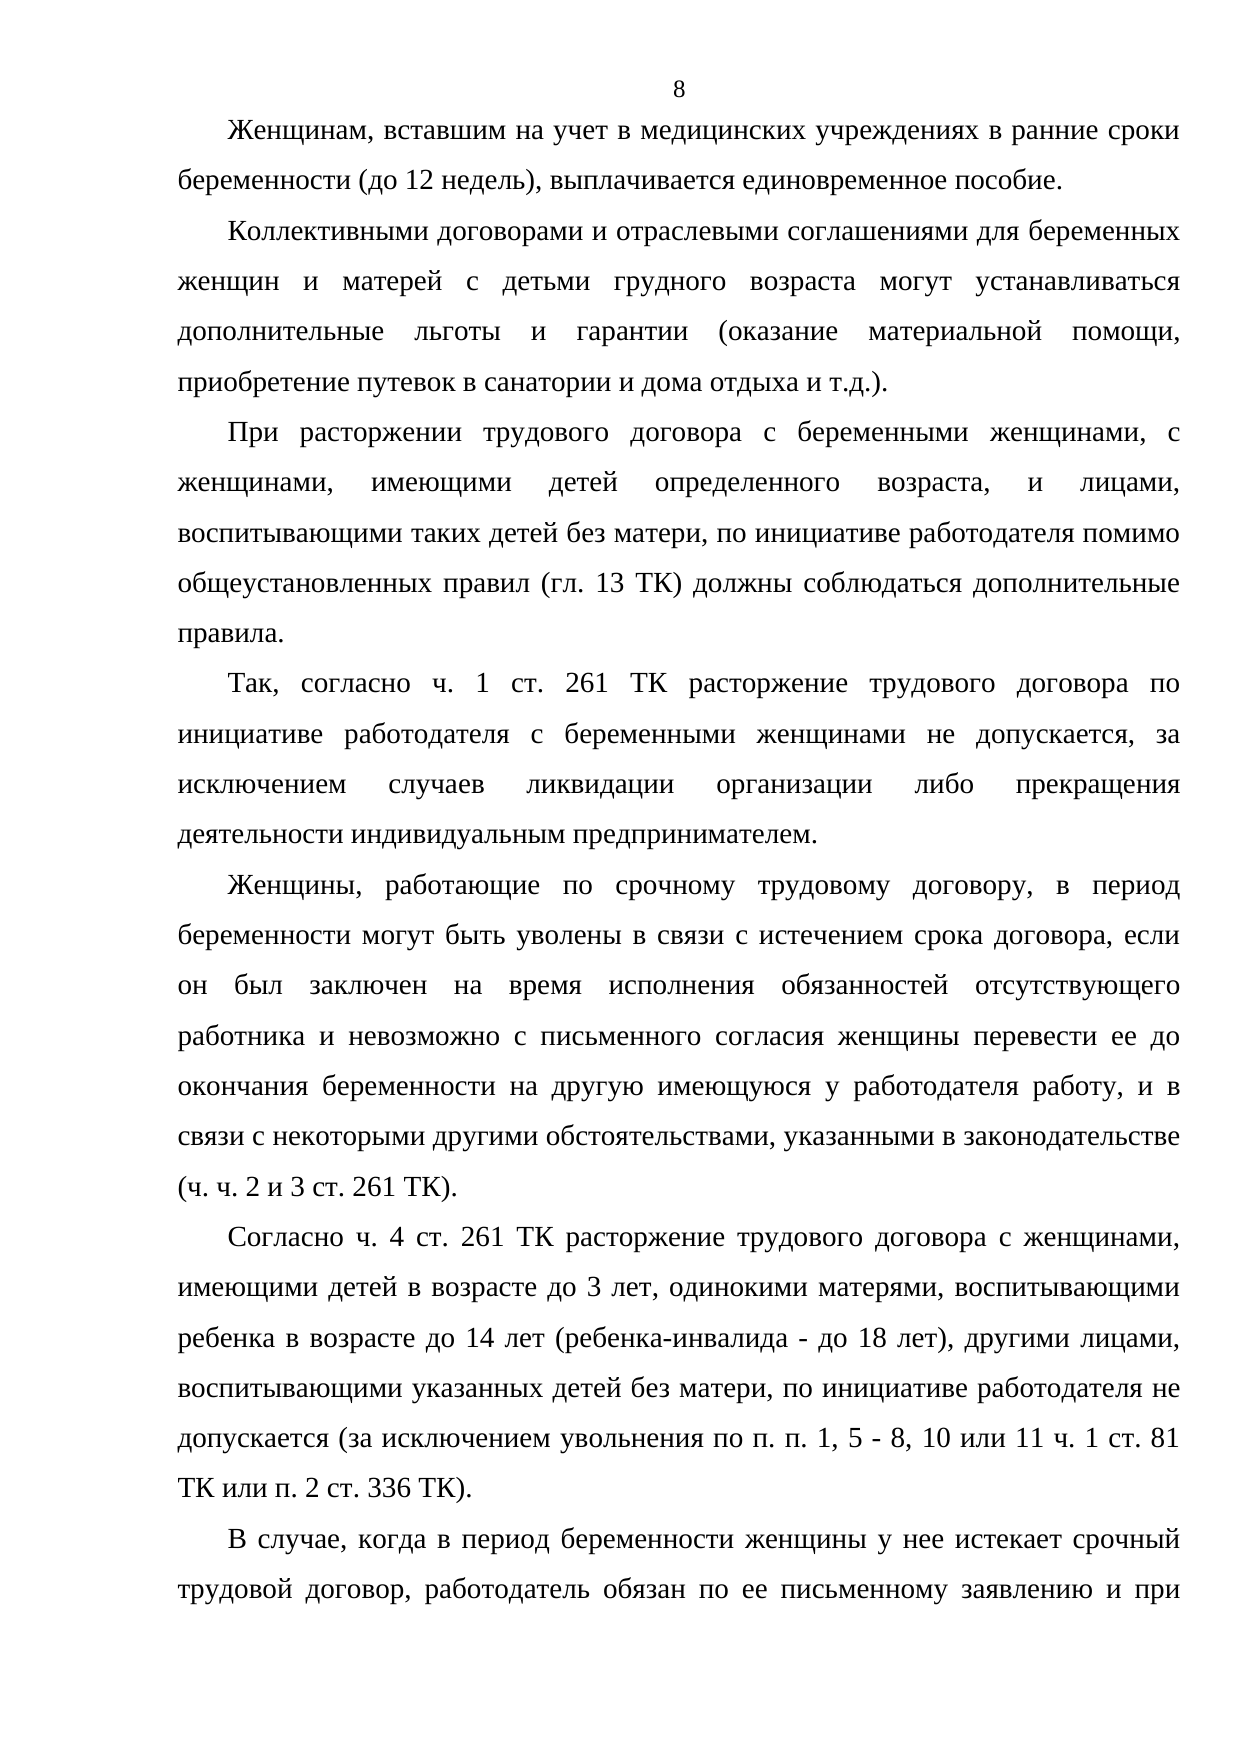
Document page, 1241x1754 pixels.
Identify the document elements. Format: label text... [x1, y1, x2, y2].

text Женщинам, вставшим на учет в медицинских учреждениях в ранние сроки беременности (до 12 недель), выплачивается единовременное пособие. [177, 112, 1181, 196]
text Согласно ч. 4 ст. 261 ТК расторжение трудового договора с женщинами, имеющими детей в возрасте до 3 лет, одинокими матерями, воспитывающими ребенка в возрасте до 14 лет (ребенка-инвалида - до 18 лет), другими лицами, воспитывающими указанных детей без матери, по инициативе работодателя не допускается (за исключением увольнения по п. п. 1, 5 - 8, 10 или 11 ч. 1 ст. 81 ТК или п. 2 ст. 336 ТК). [177, 1219, 1181, 1504]
text Коллективными договорами и отраслевыми соглашениями для беременных женщин и матерей с детьми грудного возраста могут устанавливаться дополнительные льготы и гарантии (оказание материальной помощи, приобретение путевок в санатории и дома отдыха и т.д.). [177, 213, 1181, 397]
text Так, согласно ч. 1 ст. 261 ТК расторжение трудового договора по инициативе работодателя с беременными женщинами не допускается, за исключением случаев ликвидации организации либо прекращения деятельности индивидуальным предпринимателем. [177, 666, 1181, 850]
text При расторжении трудового договора с беременными женщинами, с женщинами, имеющими детей определенного возраста, и лицами, воспитывающими таких детей без матери, по инициативе работодателя помимо общеустановленных правил (гл. 13 ТК) должны соблюдаться дополнительные правила. [177, 414, 1181, 649]
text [177, 1521, 1181, 1605]
text Женщины, работающие по срочному трудовому договору, в период беременности могут быть уволены в связи с истечением срока договора, если он был заключен на время исполнения обязанностей отсутствующего работника и невозможно с письменного согласия женщины перевести ее до окончания беременности на другую имеющуюся у работодателя работу, и в связи с некоторыми другими обстоятельствами, указанными в законодательстве (ч. ч. 2 и 3 ст. 261 ТК). [177, 867, 1181, 1202]
